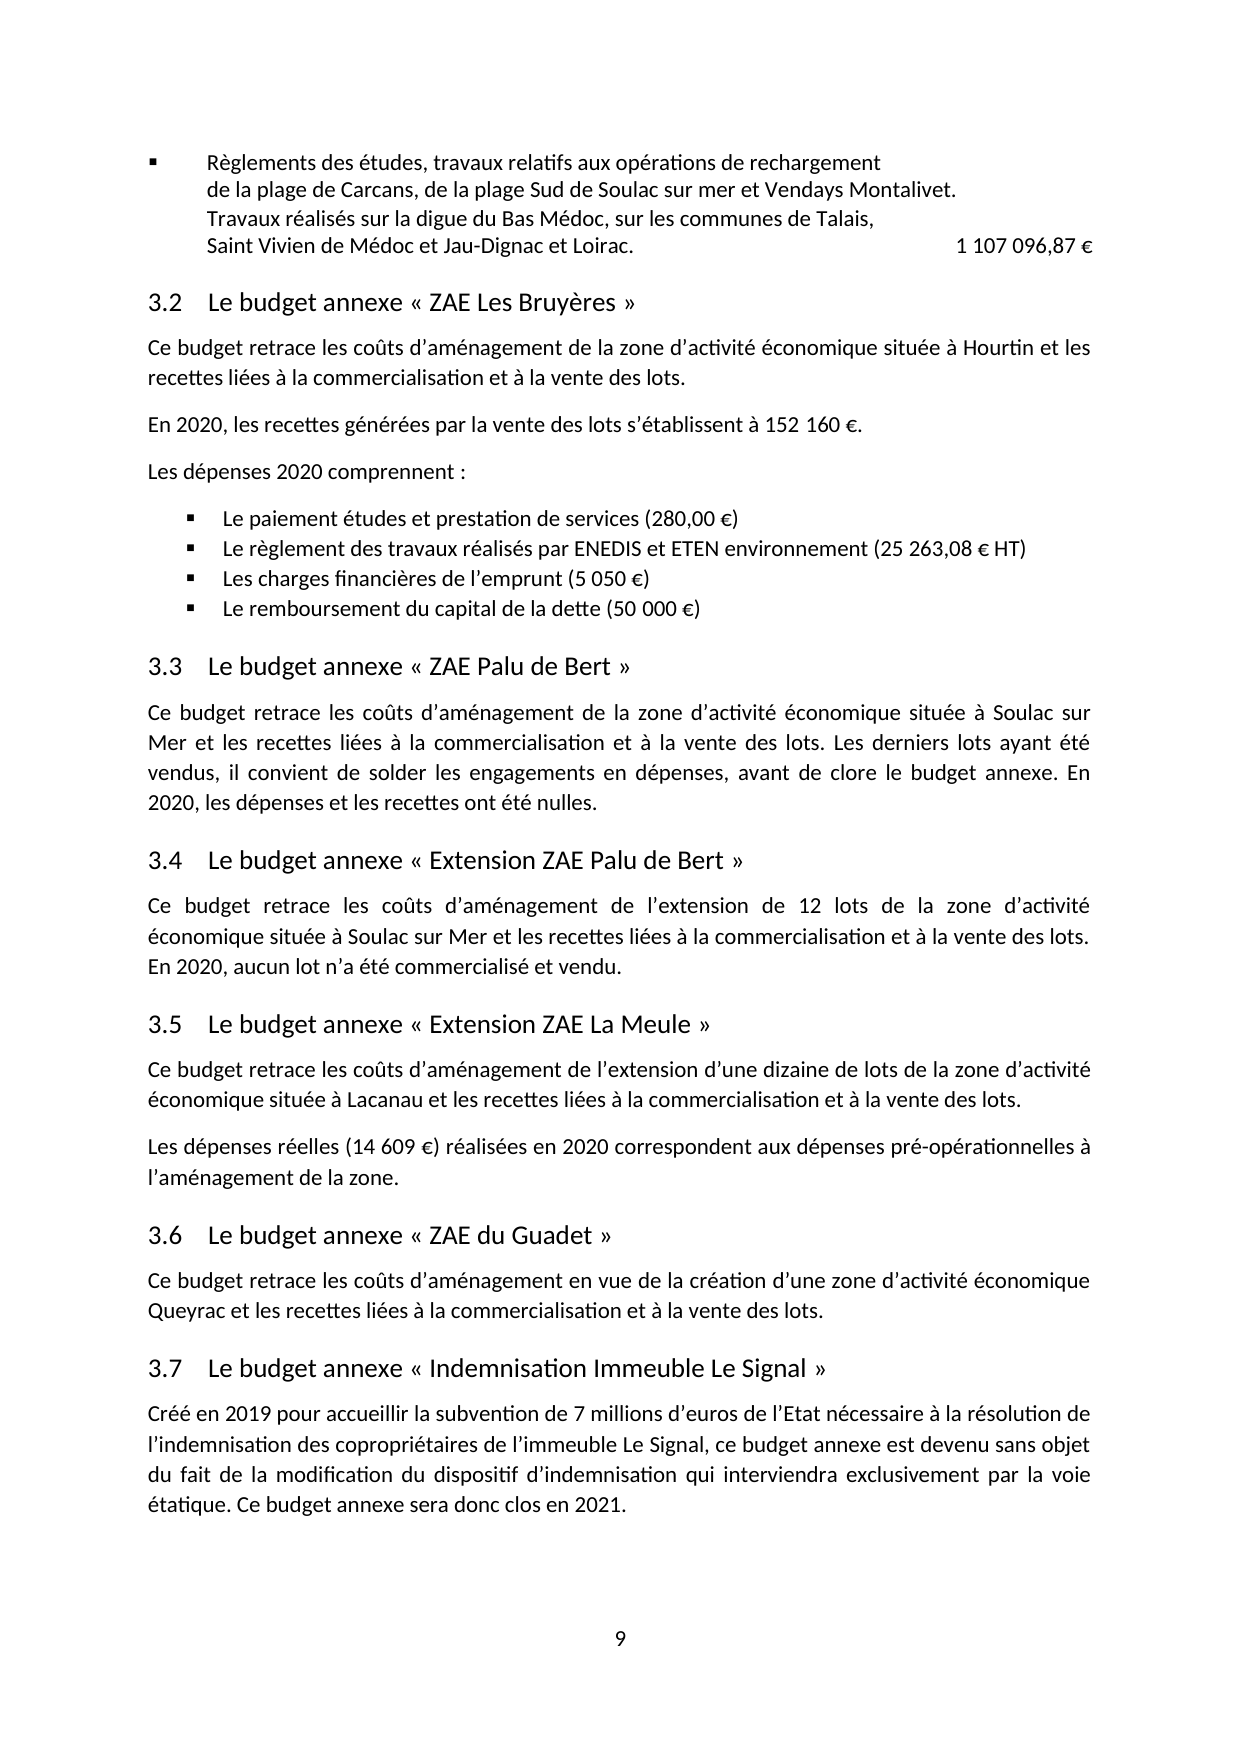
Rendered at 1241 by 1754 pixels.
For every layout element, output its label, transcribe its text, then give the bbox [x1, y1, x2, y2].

text Ce budget retrace les coûts d’aménagement en vue de la création d’une zone d’activité économique Queyrac et les recettes liées à la commercialisation et à la vente des lots. [148, 1266, 1093, 1324]
subtitle Le budget annexe « ZAE Les Bruyères » [148, 285, 1093, 318]
subtitle Le budget annexe « ZAE Palu de Bert » [148, 649, 1093, 682]
list Le remboursement du capital de la dette (50 000 €) [185, 594, 1093, 622]
list Le paiement études et prestation de services (280,00 €) [185, 504, 1093, 532]
subtitle Le budget annexe « Indemnisation Immeuble Le Signal » [148, 1351, 1093, 1384]
list de la plage de Carcans, de la plage Sud de Soulac sur mer et Vendays Montalivet. [207, 176, 1093, 204]
list Travaux réalisés sur la digue du Bas Médoc, sur les communes de Talais, [207, 204, 1093, 232]
subtitle Le budget annexe « Extension ZAE La Meule » [148, 1007, 1093, 1040]
subtitle Le budget annexe « Extension ZAE Palu de Bert » [148, 843, 1093, 876]
text Créé en 2019 pour accueillir la subvention de 7 millions d’euros de l’Etat nécessaire à la résolution de l’indemnisation des copropriétaires de l’immeuble Le Signal, ce budget annexe est devenu sans objet du fait de la modification du dispositif d’indemnisation qui interviendra exclusivement par la voie étatique. Ce budget annexe sera donc clos en 2021. [148, 1399, 1093, 1518]
text Ce budget retrace les coûts d’aménagement de la zone d’activité économique située à Hourtin et les recettes liées à la commercialisation et à la vente des lots. [148, 333, 1093, 391]
text En 2020, les recettes générées par la vente des lots s’établissent à 152 160 €. [148, 410, 1093, 438]
text Ce budget retrace les coûts d’aménagement de l’extension d’une dizaine de lots de la zone d’activité économique située à Lacanau et les recettes liées à la commercialisation et à la vente des lots. [148, 1055, 1093, 1113]
text Les dépenses 2020 comprennent : [148, 457, 1093, 485]
list Règlements des études, travaux relatifs aux opérations de rechargement [148, 148, 1093, 176]
text Les dépenses réelles (14 609 €) réalisées en 2020 correspondent aux dépenses pré-opérationnelles à l’aménagement de la zone. [148, 1132, 1093, 1191]
list Saint Vivien de Médoc et Jau-Dignac et Loirac. 1 107 096,87 € [207, 232, 1093, 260]
list Les charges financières de l’emprunt (5 050 €) [185, 564, 1093, 592]
list Le règlement des travaux réalisés par ENEDIS et ETEN environnement (25 263,08 € HT) [185, 534, 1093, 562]
text Ce budget retrace les coûts d’aménagement de l’extension de 12 lots de la zone d’activité économique située à Soulac sur Mer et les recettes liées à la commercialisation et à la vente des lots. En 2020, aucun lot n’a été commercialisé et vendu. [148, 892, 1093, 980]
subtitle Le budget annexe « ZAE du Guadet » [148, 1218, 1093, 1251]
text Ce budget retrace les coûts d’aménagement de la zone d’activité économique située à Soulac sur Mer et les recettes liées à la commercialisation et à la vente des lots. Les derniers lots ayant été vendus, il convient de solder les engagements en dépenses, avant de clore le budget annexe. En 2020, les dépenses et les recettes ont été nulles. [148, 698, 1093, 816]
